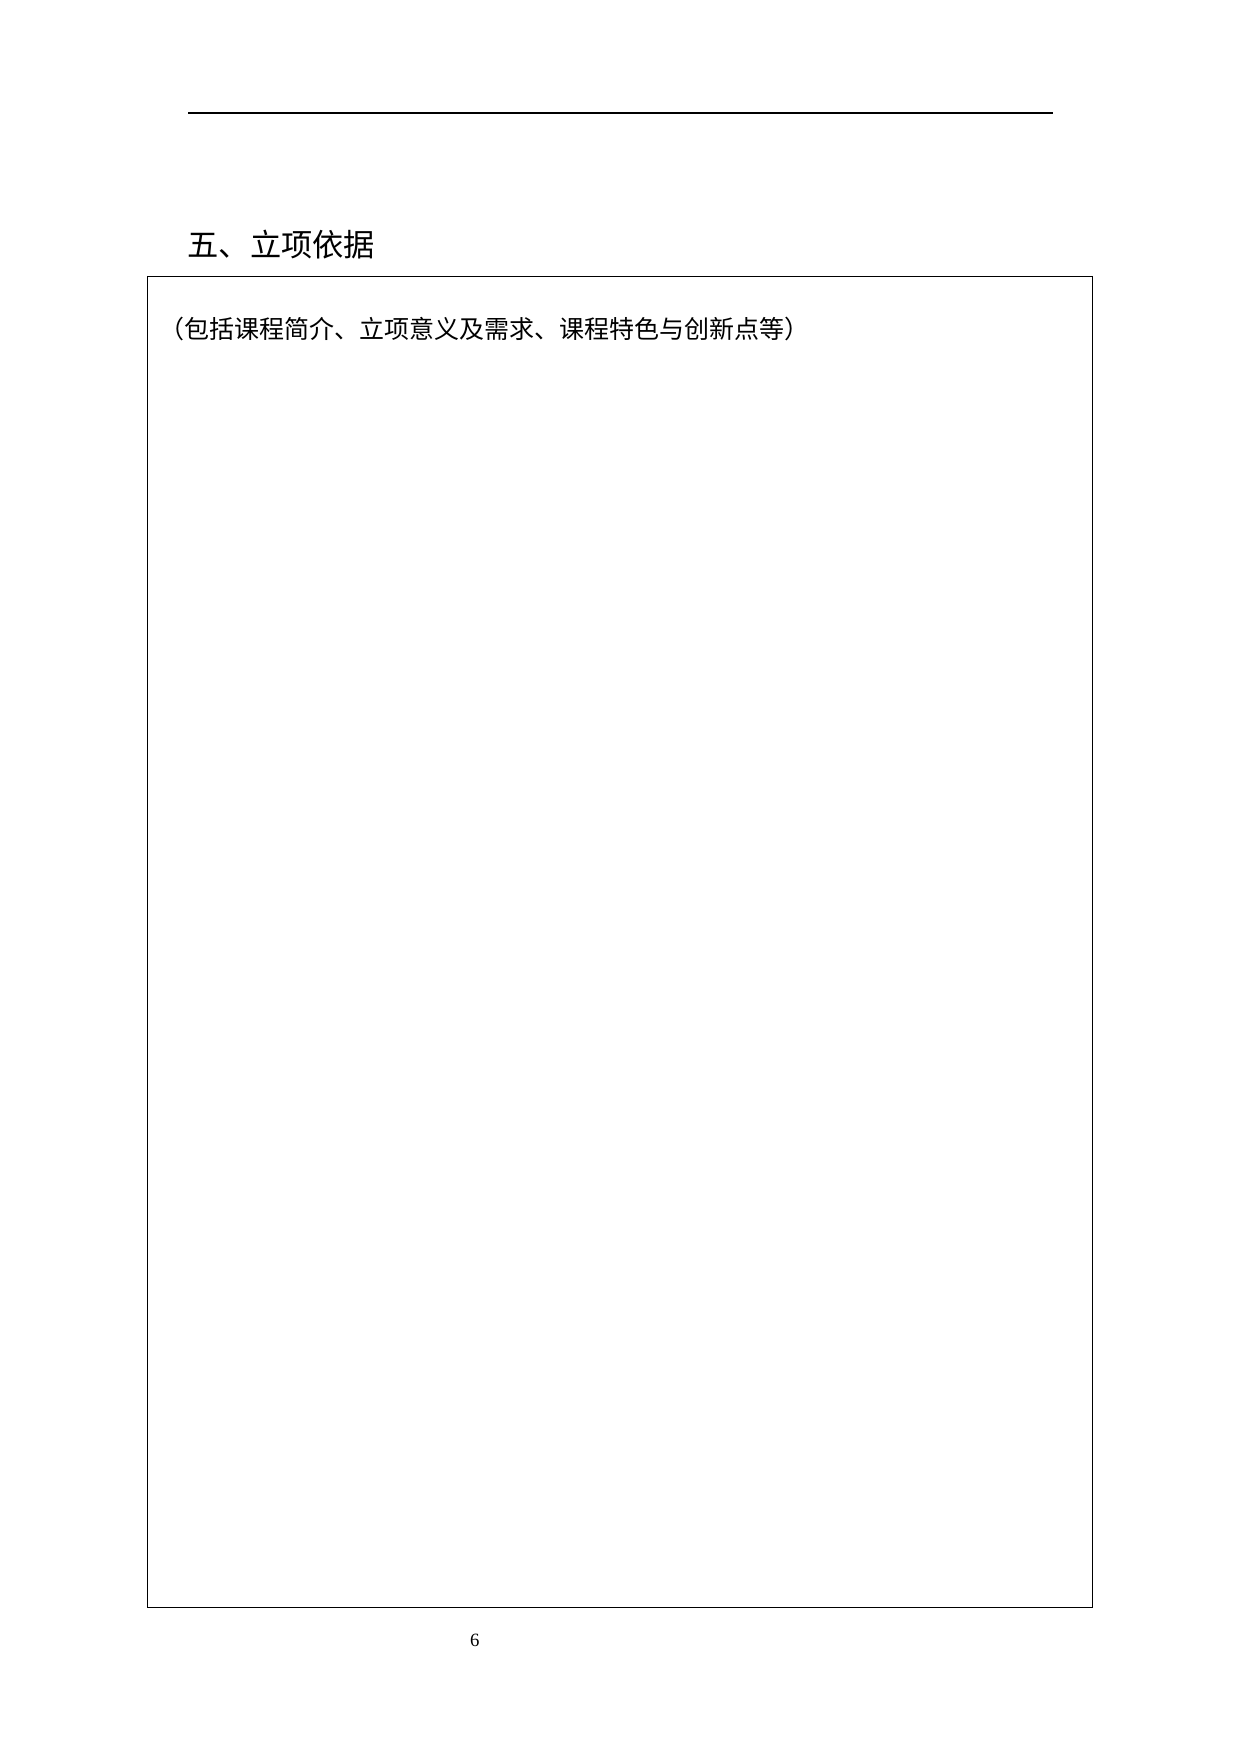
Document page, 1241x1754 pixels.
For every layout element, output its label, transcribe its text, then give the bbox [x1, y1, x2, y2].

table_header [148, 277, 1092, 1607]
subtitle 五、立项依据 [187, 211, 1053, 276]
